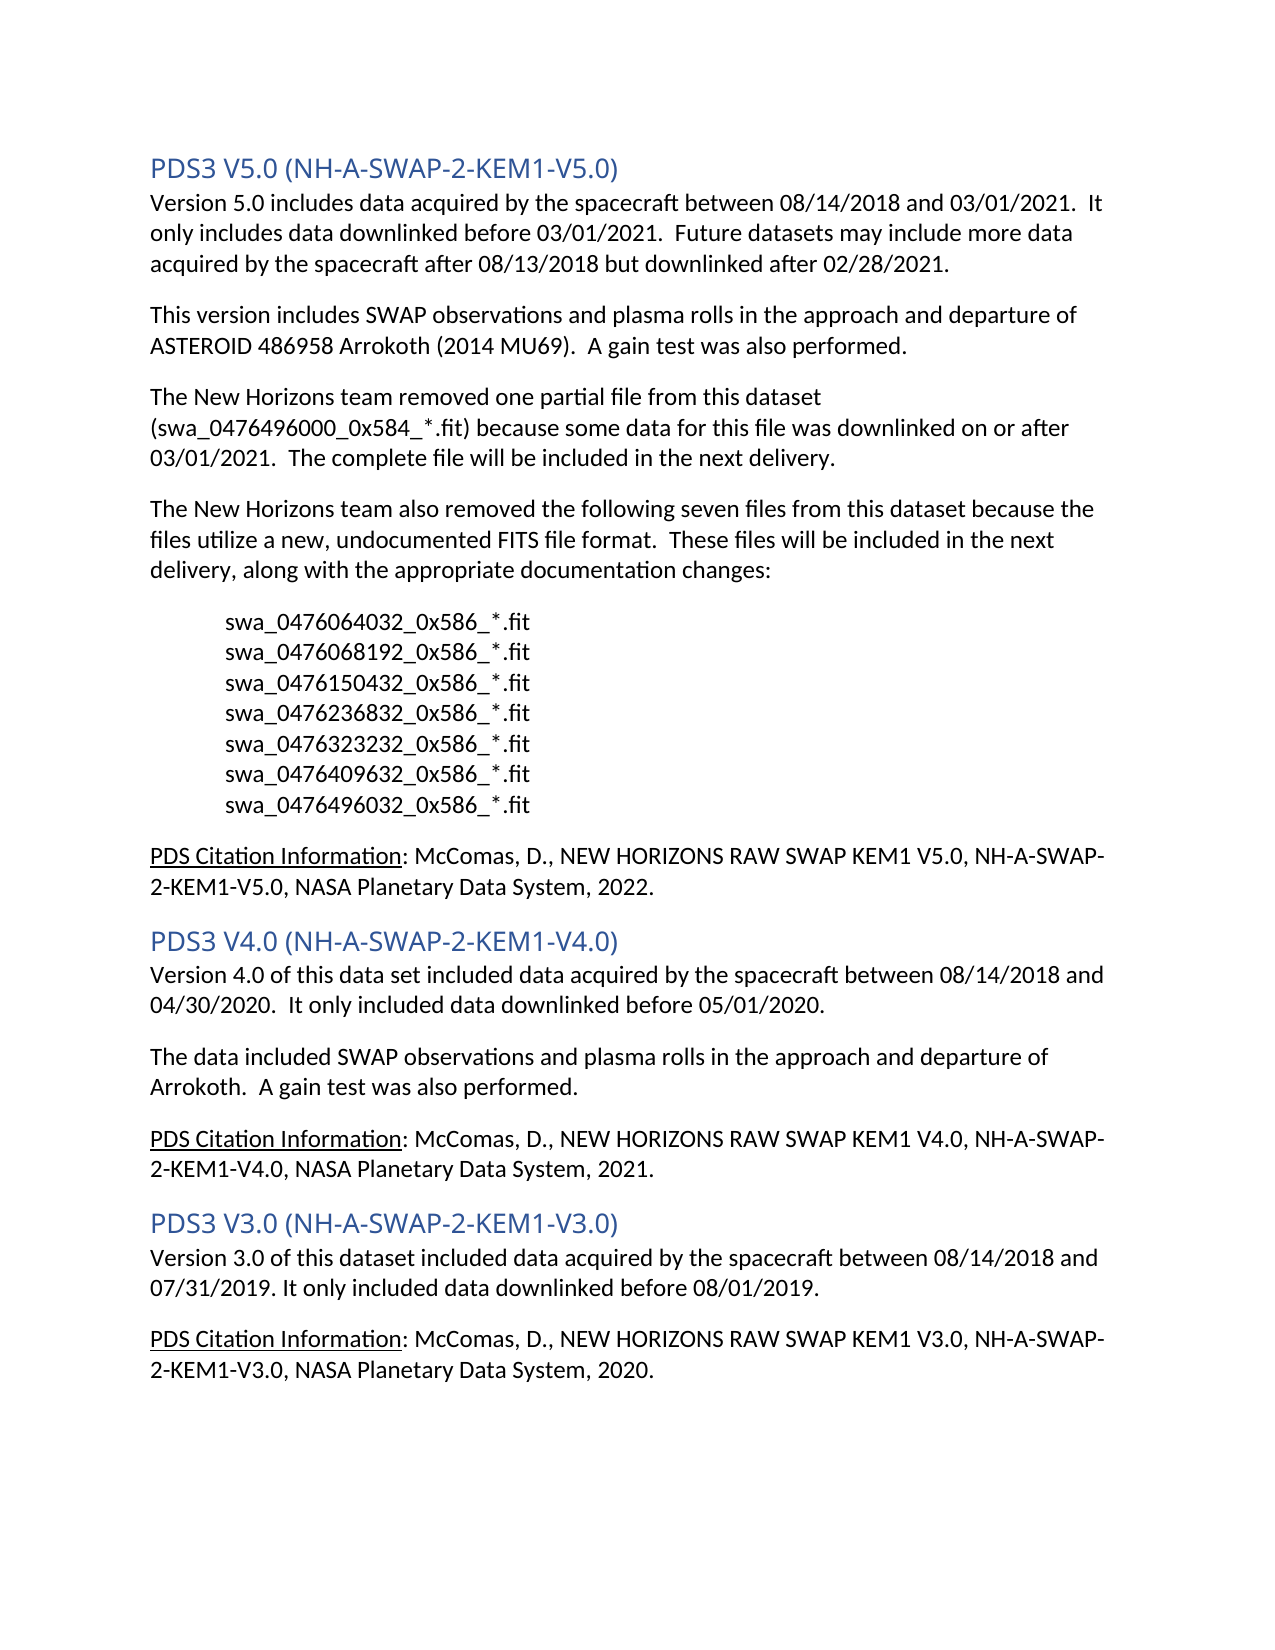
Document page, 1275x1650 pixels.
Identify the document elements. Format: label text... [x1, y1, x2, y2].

text The New Horizons team removed one partial file from this dataset (swa_0476496000_0x584_*.fit) because some data for this file was downlinked on or after 03/01/2021. The complete file will be included in the next delivery. [150, 381, 1125, 473]
text Version 5.0 includes data acquired by the spacecraft between 08/14/2018 and 03/01/2021. It only includes data downlinked before 03/01/2021. Future datasets may include more data acquired by the spacecraft after 08/13/2018 but downlinked after 02/28/2021. [150, 187, 1125, 278]
text This version includes SWAP observations and plasma rolls in the approach and departure of ASTEROID 486958 Arrokoth (2014 MU69). A gain test was also performed. [150, 299, 1125, 360]
text PDS Citation Information: McComas, D., NEW HORIZONS RAW SWAP KEM1 V5.0, NH-A-SWAP-2-KEM1-V5.0, NASA Planetary Data System, 2022. [150, 840, 1125, 901]
subtitle PDS3 V3.0 (NH-A-SWAP-2-KEM1-V3.0) [150, 1205, 1125, 1242]
text The New Horizons team also removed the following seven files from this dataset because the files utilize a new, undocumented FITS file format. These files will be included in the next delivery, along with the appropriate documentation changes: [150, 493, 1125, 585]
subtitle PDS3 V5.0 (NH-A-SWAP-2-KEM1-V5.0) [150, 150, 1125, 187]
subtitle PDS3 V4.0 (NH-A-SWAP-2-KEM1-V4.0) [150, 922, 1125, 959]
text PDS Citation Information: McComas, D., NEW HORIZONS RAW SWAP KEM1 V3.0, NH-A-SWAP-2-KEM1-V3.0, NASA Planetary Data System, 2020. [150, 1323, 1125, 1384]
text PDS Citation Information: McComas, D., NEW HORIZONS RAW SWAP KEM1 V4.0, NH-A-SWAP-2-KEM1-V4.0, NASA Planetary Data System, 2021. [150, 1123, 1125, 1184]
text The data included SWAP observations and plasma rolls in the approach and departure of Arrokoth. A gain test was also performed. [150, 1041, 1125, 1102]
text Version 4.0 of this data set included data acquired by the spacecraft between 08/14/2018 and 04/30/2020. It only included data downlinked before 05/01/2020. [150, 959, 1125, 1020]
text swa_0476064032_0x586_*.fit swa_0476068192_0x586_*.fit swa_0476150432_0x586_*.fit swa_0476236832_0x586_*.fit swa_0476323232_0x586_*.fit swa_0476409632_0x586_*.fit swa_0476496032_0x586_*.fit [225, 606, 1125, 819]
text Version 3.0 of this dataset included data acquired by the spacecraft between 08/14/2018 and 07/31/2019. It only included data downlinked before 08/01/2019. [150, 1242, 1125, 1303]
